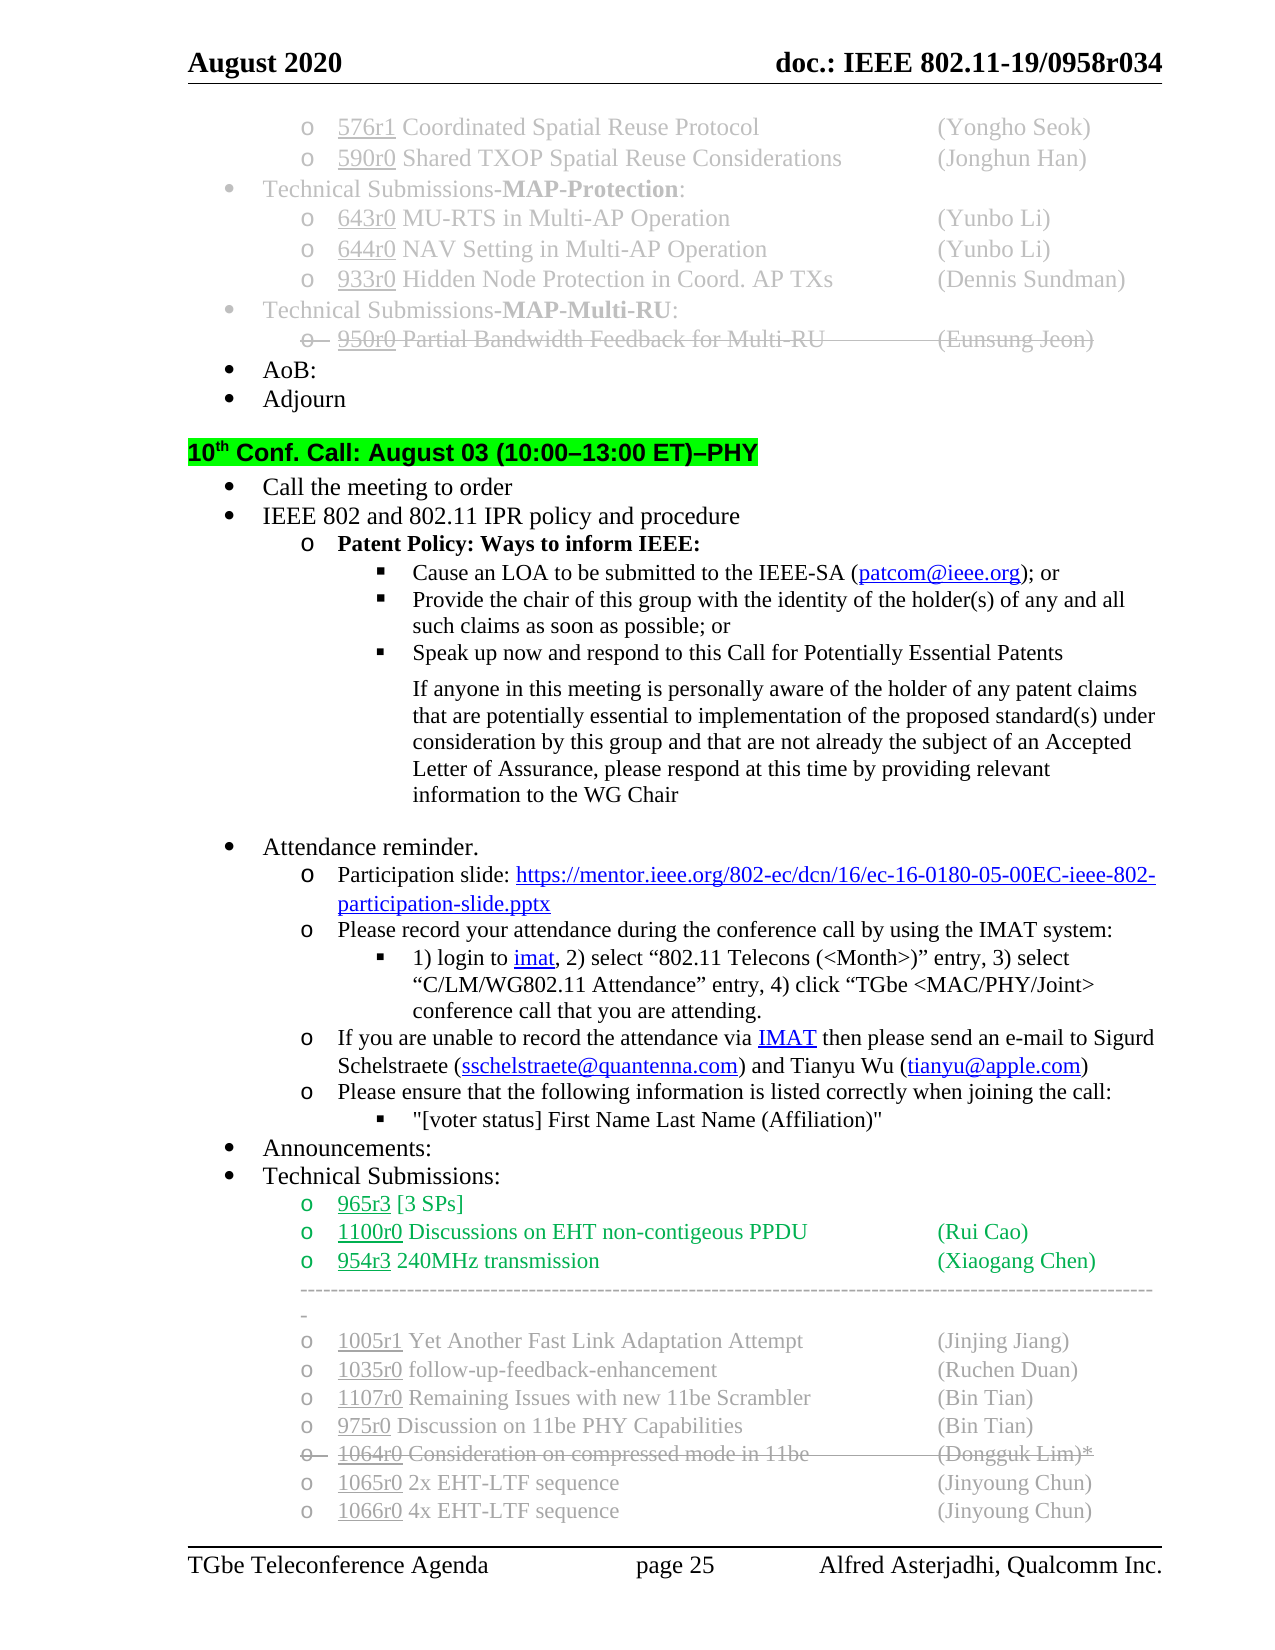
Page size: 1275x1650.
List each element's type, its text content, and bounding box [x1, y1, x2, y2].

list 1100r0 Discussions on EHT non-contigeous PPDU (Rui Cao) [300, 1218, 1162, 1247]
list If anyone in this meeting is personally aware of the holder of any patent claims that are potentially essential to implementation of the proposed standard(s) under consideration by this group and that are not already the subject of an Accepted Letter of Assurance, please respond at this time by providing relevant information to the WG Chair [412, 676, 1162, 807]
list 1107r0 Remaining Issues with new 11be Scrambler (Bin Tian) [300, 1384, 1162, 1412]
list Adjourn [225, 384, 1162, 412]
list Call the meeting to order [225, 472, 1162, 501]
list IEEE 802 and 802.11 IPR policy and procedure [225, 501, 1162, 530]
list 950r0 Partial Bandwidth Feedback for Multi-RU (Eunsung Jeon) [300, 324, 1162, 355]
list Provide the chair of this group with the identity of the holder(s) of any and all such claims as soon as possible; or [375, 586, 1162, 639]
list 590r0 Shared TXOP Spatial Reuse Considerations (Jonghun Han) [300, 143, 1162, 174]
list Technical Submissions-MAP-Multi-RU: [225, 295, 1162, 324]
list 975r0 Discussion on 11be PHY Capabilities (Bin Tian) [300, 1412, 1162, 1441]
list 954r3 240MHz transmission (Xiaogang Chen) [300, 1247, 1162, 1275]
list 643r0 MU-RTS in Multi-AP Operation (Yunbo Li) [300, 203, 1162, 234]
list 1065r0 2x EHT-LTF sequence (Jinyoung Chun) [300, 1469, 1162, 1497]
list 1) login to imat, 2) select “802.11 Telecons (<Month>)” entry, 3) select “C/LM/WG802.11 Attendance” entry, 4) click “TGbe <MAC/PHY/Joint> conference call that you are attending. [375, 944, 1162, 1023]
list AoB: [225, 355, 1162, 384]
list Attendance reminder. [225, 832, 1162, 861]
list "[voter status] First Name Last Name (Affiliation)" [375, 1106, 1162, 1133]
list 1035r0 follow-up-feedback-enhancement (Ruchen Duan) [300, 1356, 1162, 1384]
list 1064r0 Consideration on compressed mode in 11be (Dongguk Lim)* [300, 1441, 1162, 1469]
list 644r0 NAV Setting in Multi-AP Operation (Yunbo Li) [300, 234, 1162, 264]
list Please ensure that the following information is listed correctly when joining the call: [300, 1078, 1162, 1106]
list Technical Submissions-MAP-Protection: [225, 174, 1162, 203]
list Please record your attendance during the conference call by using the IMAT system: [300, 916, 1162, 944]
list 933r0 Hidden Node Protection in Coord. AP TXs (Dennis Sundman) [300, 264, 1162, 295]
list 576r1 Coordinated Spatial Reuse Protocol (Yongho Seok) [300, 112, 1162, 143]
list Announcements: [225, 1133, 1162, 1161]
list Cause an LOA to be submitted to the IEEE-SA (patcom@ieee.org); or [375, 559, 1162, 586]
list Speak up now and respond to this Call for Potentially Essential Patents [375, 639, 1162, 665]
subtitle 10th Conf. Call: August 03 (10:00–13:00 ET)–PHY [187, 437, 1162, 466]
list 1066r0 4x EHT-LTF sequence (Jinyoung Chun) [300, 1497, 1162, 1525]
list 1005r1 Yet Another Fast Link Adaptation Attempt (Jinjing Jiang) [300, 1328, 1162, 1356]
list Patent Policy: Ways to inform IEEE: [300, 530, 1162, 559]
list If you are unable to record the attendance via IMAT then please send an e-mail to Sigurd Schelstraete (sschelstraete@quantenna.com) and Tianyu Wu (tianyu@apple.com) [300, 1023, 1162, 1078]
list 965r3 [3 SPs] [300, 1190, 1162, 1218]
list Technical Submissions: [225, 1161, 1162, 1190]
list Participation slide: https://mentor.ieee.org/802-ec/dcn/16/ec-16-0180-05-00EC-ieee-802-participation-slide.pptx [300, 861, 1162, 916]
text ----------------------------------------------------------------------------------------------------------------- [300, 1275, 1162, 1328]
